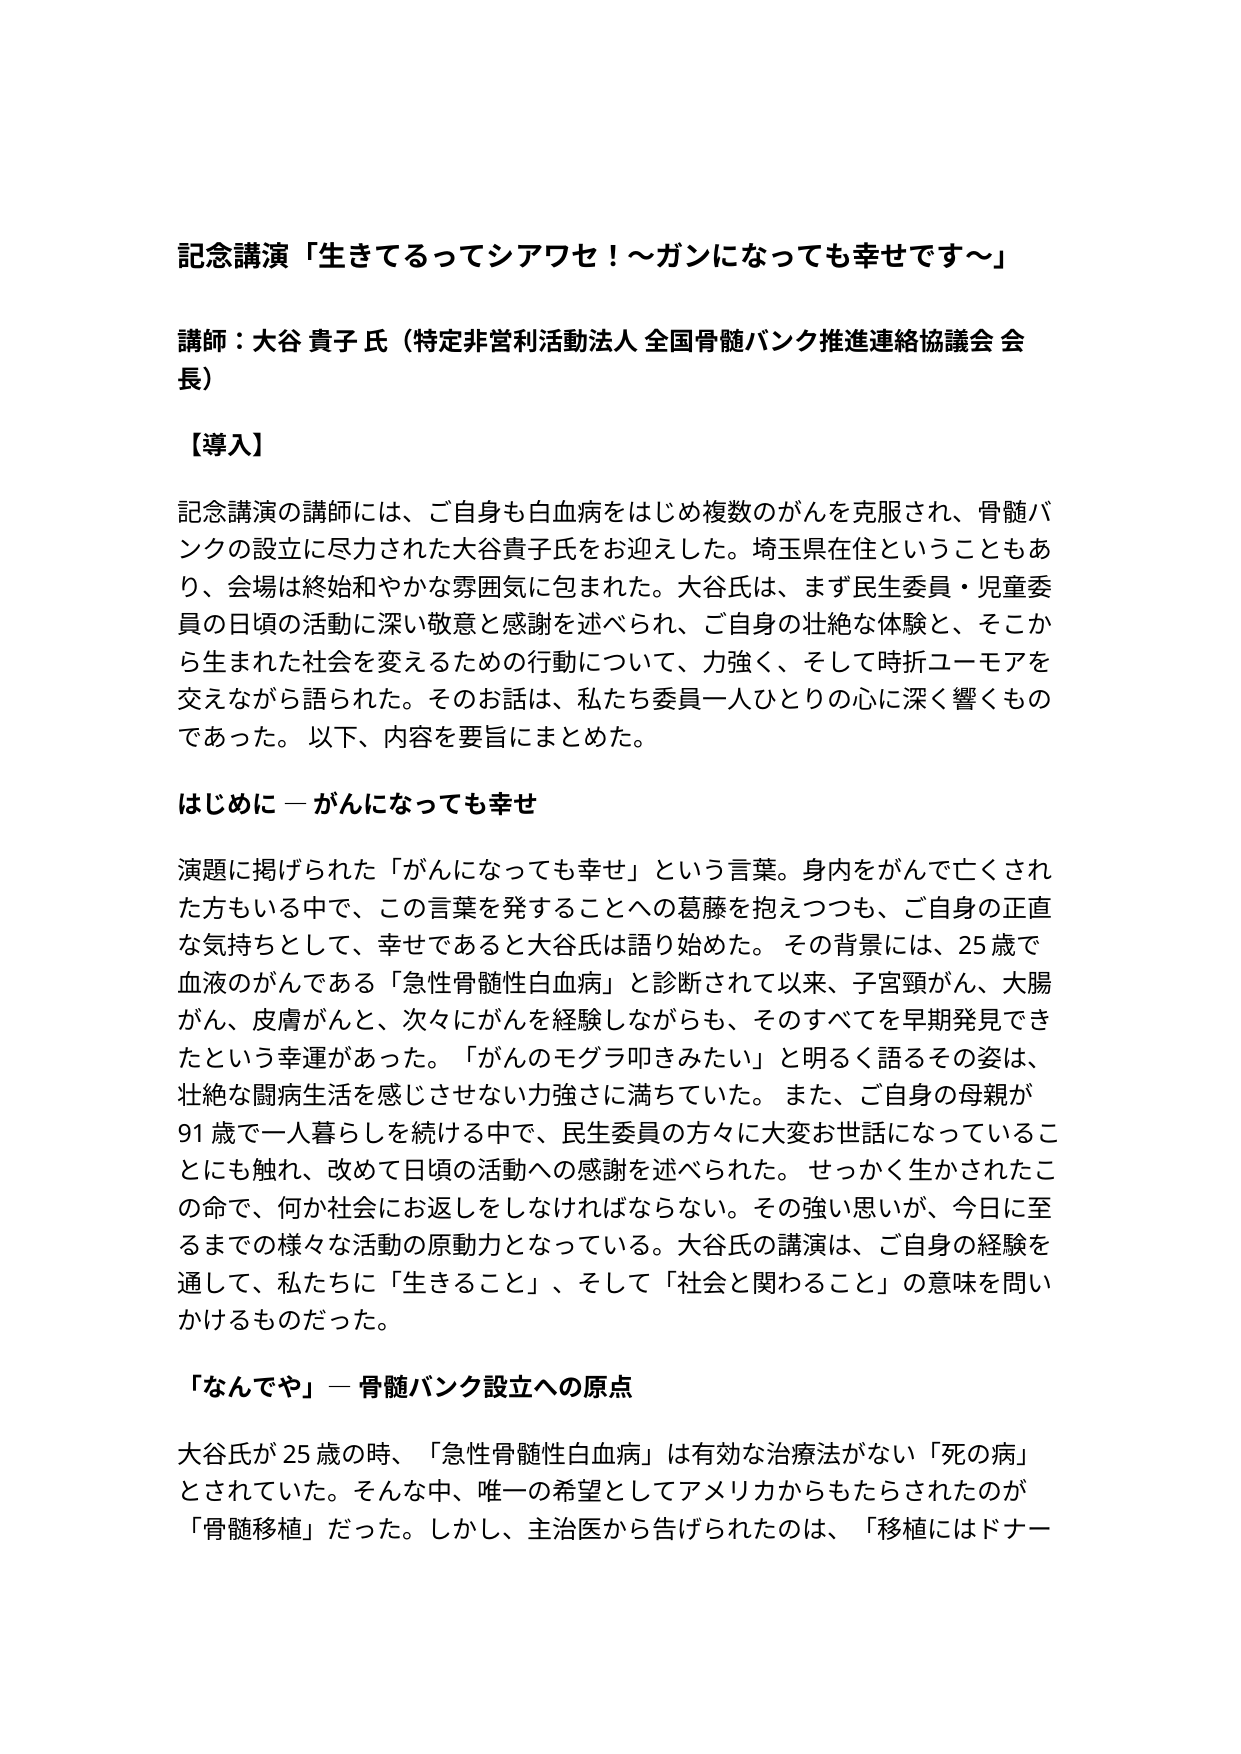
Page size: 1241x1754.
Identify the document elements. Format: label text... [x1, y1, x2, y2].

text 記念講演「生きてるってシアワセ！～ガンになっても幸せです～」 [177, 217, 1063, 292]
text 「なんでや」― 骨髄バンク設立への原点 [177, 1367, 1063, 1404]
text はじめに ― がんになっても幸せ [177, 783, 1063, 821]
text 【導入】 [177, 425, 1063, 463]
text 記念講演の講師には、ご自身も白血病をはじめ複数のがんを克服され、骨髄バンクの設立に尽力された大谷貴子氏をお迎えした。埼玉県在住ということもあり、会場は終始和やかな雰囲気に包まれた。大谷氏は、まず民生委員・児童委員の日頃の活動に深い敬意と感謝を述べられ、ご自身の壮絶な体験と、そこから生まれた社会を変えるための行動について、力強く、そして時折ユーモアを交えながら語られた。そのお話は、私たち委員一人ひとりの心に深く響くものであった。 以下、内容を要旨にまとめた。 [177, 492, 1063, 754]
text 演題に掲げられた「がんになっても幸せ」という言葉。身内をがんで亡くされた方もいる中で、この言葉を発することへの葛藤を抱えつつも、ご自身の正直な気持ちとして、幸せであると大谷氏は語り始めた。 その背景には、25歳で血液のがんである「急性骨髄性白血病」と診断されて以来、子宮頸がん、大腸がん、皮膚がんと、次々にがんを経験しながらも、そのすべてを早期発見できたという幸運があった。「がんのモグラ叩きみたい」と明るく語るその姿は、壮絶な闘病生活を感じさせない力強さに満ちていた。 また、ご自身の母親が91歳で一人暮らしを続ける中で、民生委員の方々に大変お世話になっていることにも触れ、改めて日頃の活動への感謝を述べられた。 せっかく生かされたこの命で、何か社会にお返しをしなければならない。その強い思いが、今日に至るまでの様々な活動の原動力となっている。大谷氏の講演は、ご自身の経験を通して、私たちに「生きること」、そして「社会と関わること」の意味を問いかけるものだった。 [177, 850, 1063, 1338]
text 講師：大谷 貴子 氏（特定非営利活動法人 全国骨髄バンク推進連絡協議会 会長） [177, 321, 1063, 396]
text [177, 1433, 1063, 1546]
